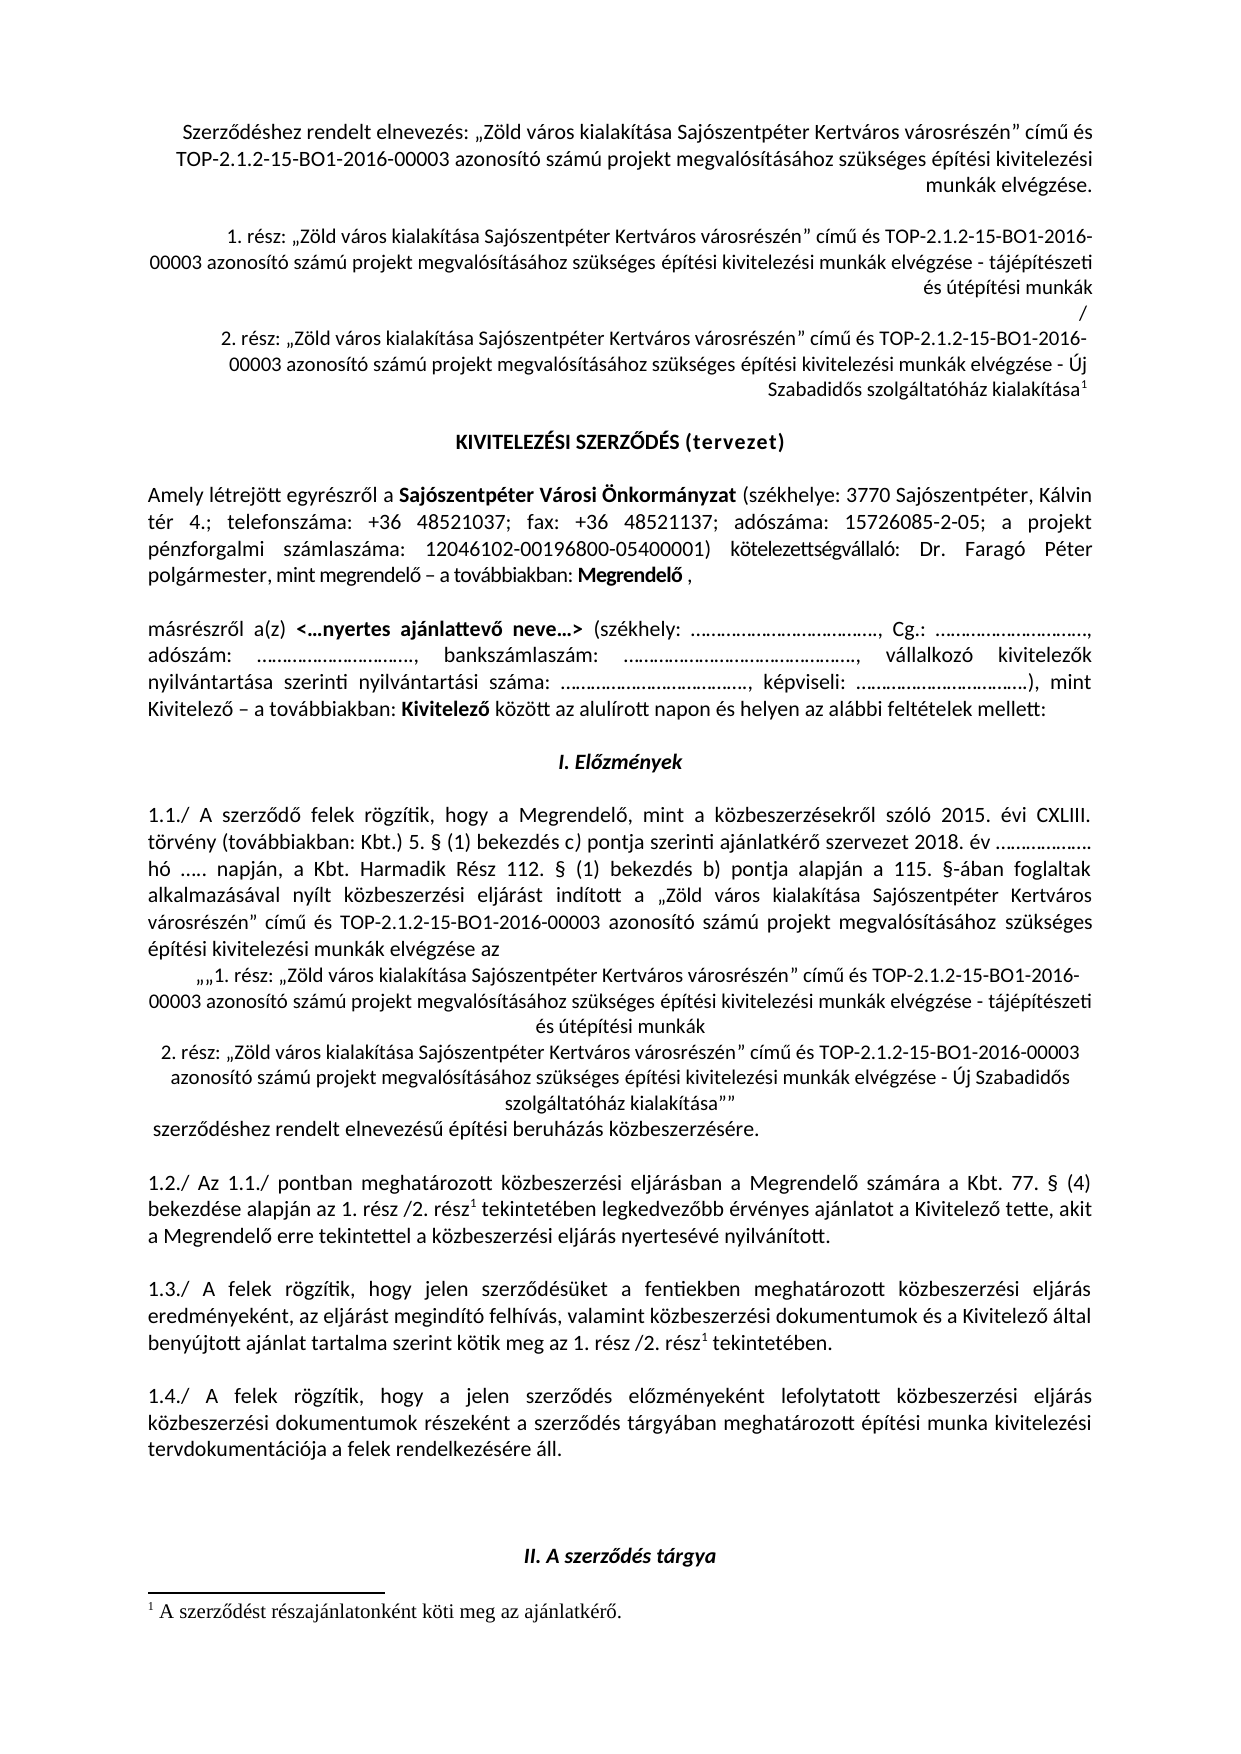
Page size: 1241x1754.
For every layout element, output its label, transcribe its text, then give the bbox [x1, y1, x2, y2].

text I. Előzmények [148, 748, 1093, 775]
text Amely létrejött egyrészről a Sajószentpéter Városi Önkormányzat (székhelye: 3770 Sajószentpéter, Kálvin tér 4.; telefonszáma: +36 48521037; fax: +36 48521137; adószáma: 15726085-2-05; a projekt pénzforgalmi számlaszáma: 12046102-00196800-05400001) kötelezettségvállaló: Dr. Faragó Péter polgármester, mint megrendelő – a továbbiakban: Megrendelő , [148, 482, 1093, 588]
text „„1. rész: „Zöld város kialakítása Sajószentpéter Kertváros városrészén” című és TOP-2.1.2-15-BO1-2016-00003 azonosító számú projekt megvalósításához szükséges építési kivitelezési munkák elvégzése - tájépítészeti és útépítési munkák [148, 962, 1093, 1039]
text 1.2./ Az 1.1./ pontban meghatározott közbeszerzési eljárásban a Megrendelő számára a Kbt. 77. § (4) bekezdése alapján az 1. rész /2. rész1 tekintetében legkedvezőbb érvényes ajánlatot a Kivitelező tette, akit a Megrendelő erre tekintettel a közbeszerzési eljárás nyertesévé nyilvánított. [148, 1169, 1093, 1249]
text 1. rész: „Zöld város kialakítása Sajószentpéter Kertváros városrészén” című és TOP-2.1.2-15-BO1-2016-00003 azonosító számú projekt megvalósításához szükséges építési kivitelezési munkák elvégzése - tájépítészeti és útépítési munkák [148, 224, 1093, 300]
text 2. rész: „Zöld város kialakítása Sajószentpéter Kertváros városrészén” című és TOP-2.1.2-15-BO1-2016-00003 azonosító számú projekt megvalósításához szükséges építési kivitelezési munkák elvégzése - Új Szabadidős szolgáltatóház kialakítása”” [148, 1039, 1093, 1115]
text 2. rész: „Zöld város kialakítása Sajószentpéter Kertváros városrészén” című és TOP-2.1.2-15-BO1-2016-00003 azonosító számú projekt megvalósításához szükséges építési kivitelezési munkák elvégzése - Új Szabadidős szolgáltatóház kialakítása [148, 325, 1087, 402]
text 1.4./ A felek rögzítik, hogy a jelen szerződés előzményeként lefolytatott közbeszerzési eljárás közbeszerzési dokumentumok részeként a szerződés tárgyában meghatározott építési munka kivitelezési tervdokumentációja a felek rendelkezésére áll. [148, 1382, 1093, 1462]
text másrészről a(z) <…nyertes ajánlattevő neve…> (székhely: ………………………………., Cg.: …………………………, adószám: …………………………., bankszámlaszám: ………………………………………., vállalkozó kivitelezők nyilvántartása szerinti nyilvántartási száma: ………………………………., képviseli: …………………………….), mint Kivitelező – a továbbiakban: Kivitelező között az alulírott napon és helyen az alábbi feltételek mellett: [148, 615, 1093, 722]
text szerződéshez rendelt elnevezésű építési beruházás közbeszerzésére. [148, 1115, 1093, 1142]
text Szerződéshez rendelt elnevezés: „Zöld város kialakítása Sajószentpéter Kertváros városrészén” című és TOP-2.1.2-15-BO1-2016-00003 azonosító számú projekt megvalósításához szükséges építési kivitelezési munkák elvégzése. [148, 118, 1093, 198]
text / [148, 300, 1087, 325]
title KIVITELEZÉSI SZERZŐDÉS (tervezet) [148, 428, 1093, 455]
text 1.1./ A szerződő felek rögzítik, hogy a Megrendelő, mint a közbeszerzésekről szóló 2015. évi CXLIII. törvény (továbbiakban: Kbt.) 5. § (1) bekezdés c) pontja szerinti ajánlatkérő szervezet 2018. év ………………. hó ….. napján, a Kbt. Harmadik Rész 112. § (1) bekezdés b) pontja alapján a 115. §-ában foglaltak alkalmazásával nyílt közbeszerzési eljárást indított a „Zöld város kialakítása Sajószentpéter Kertváros városrészén” című és TOP-2.1.2-15-BO1-2016-00003 azonosító számú projekt megvalósításához szükséges építési kivitelezési munkák elvégzése az [148, 802, 1093, 962]
text II. A szerződés tárgya [148, 1542, 1093, 1569]
text 1.3./ A felek rögzítik, hogy jelen szerződésüket a fentiekben meghatározott közbeszerzési eljárás eredményeként, az eljárást megindító felhívás, valamint közbeszerzési dokumentumok és a Kivitelező által benyújtott ajánlat tartalma szerint kötik meg az 1. rész /2. rész1 tekintetében. [148, 1275, 1093, 1355]
